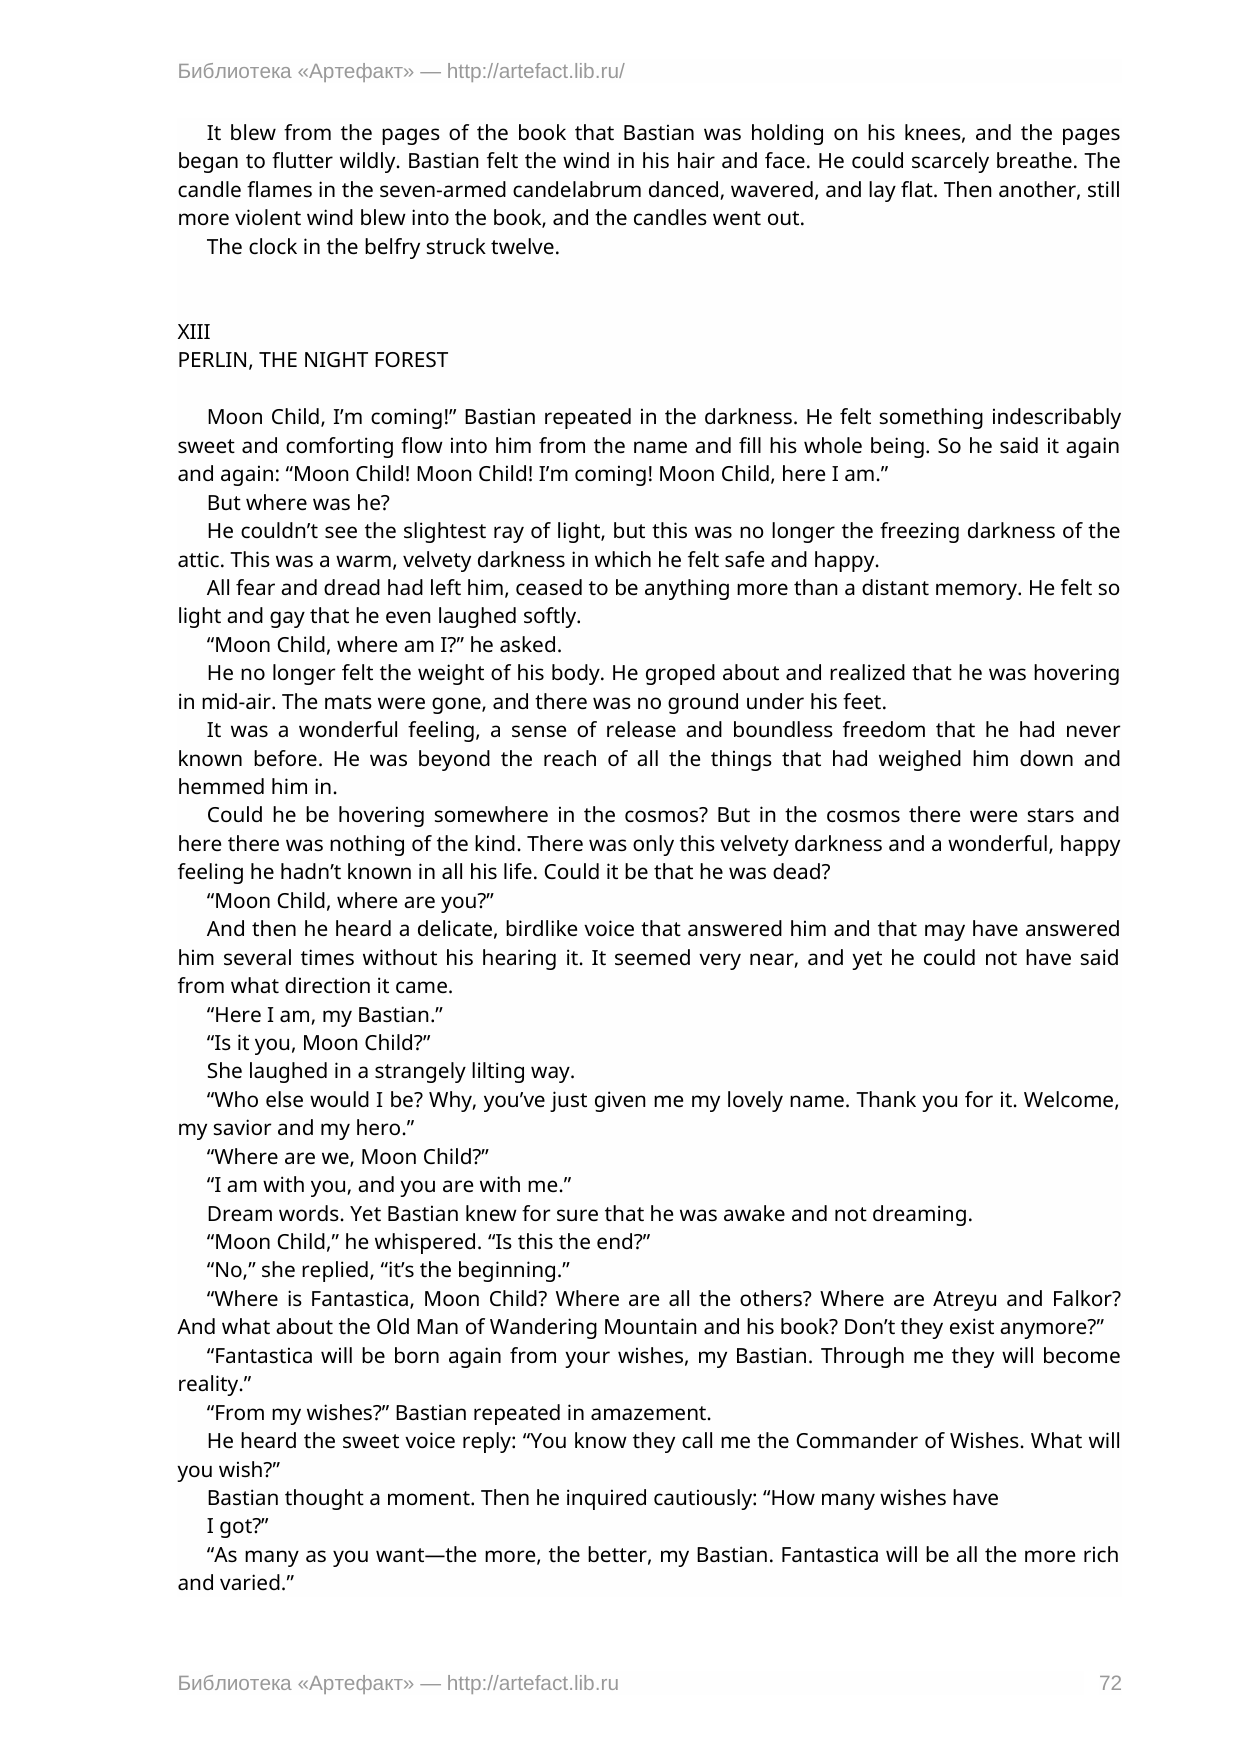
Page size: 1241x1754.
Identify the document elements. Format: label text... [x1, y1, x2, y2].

text “Here I am, my Bastian.” [177, 1000, 1122, 1028]
text “From my wishes?” Bastian repeated in amazement. [177, 1398, 1122, 1426]
text “Moon Child,” he whispered. “Is this the end?” [177, 1227, 1122, 1256]
text Could he be hovering somewhere in the cosmos? But in the cosmos there were stars and here there was nothing of the kind. There was only this velvety darkness and a wonderful, happy feeling he hadn’t known in all his life. Could it be that he was dead? [177, 801, 1122, 886]
text “Moon Child, where am I?” he asked. [177, 630, 1122, 658]
text And then he heard a delicate, birdlike voice that answered him and that may have answered him several times without his hearing it. It seemed very near, and yet he could not have said from what direction it came. [177, 914, 1122, 1000]
text He no longer felt the weight of his body. He groped about and realized that he was hovering in mid-air. The mats were gone, and there was no ground under his feet. [177, 658, 1122, 715]
text It was a wonderful feeling, a sense of release and boundless freedom that he had never known before. He was beyond the reach of all the things that had weighed him down and hemmed him in. [177, 715, 1122, 801]
text But where was he? [177, 488, 1122, 516]
text I got?” [177, 1512, 1122, 1540]
text “No,” she replied, “it’s the beginning.” [177, 1256, 1122, 1284]
text PERLIN, THE NIGHT FOREST [177, 346, 1122, 374]
text “Where is Fantastica, Moon Child? Where are all the others? Where are Atreyu and Falkor? And what about the Old Man of Wandering Mountain and his book? Don’t they exist anymore?” [177, 1284, 1122, 1341]
text “Moon Child, where are you?” [177, 886, 1122, 914]
text “Is it you, Moon Child?” [177, 1028, 1122, 1057]
text “Where are we, Moon Child?” [177, 1142, 1122, 1170]
text Moon Child, I’m coming!” Bastian repeated in the darkness. He felt something indescribably sweet and comforting flow into him from the name and fill his whole being. So he said it again and again: “Moon Child! Moon Child! I’m coming! Moon Child, here I am.” [177, 402, 1122, 488]
text “I am with you, and you are with me.” [177, 1170, 1122, 1199]
text “As many as you want—the more, the better, my Bastian. Fantastica will be all the more rich and varied.” [177, 1540, 1122, 1597]
text He heard the sweet voice reply: “You know they call me the Commander of Wishes. What will you wish?” [177, 1426, 1122, 1483]
text He couldn’t see the slightest ray of light, but this was no longer the freezing darkness of the attic. This was a warm, velvety darkness in which he felt safe and happy. [177, 516, 1122, 573]
text XIII [177, 317, 1122, 346]
text Dream words. Yet Bastian knew for sure that he was awake and not dreaming. [177, 1199, 1122, 1227]
text The clock in the belfry struck twelve. [177, 232, 1122, 260]
text She laughed in a strangely lilting way. [177, 1057, 1122, 1085]
text It blew from the pages of the book that Bastian was holding on his knees, and the pages began to flutter wildly. Bastian felt the wind in his hair and face. He could scarcely breathe. The candle flames in the seven-armed candelabrum danced, wavered, and lay flat. Then another, still more violent wind blew into the book, and the candles went out. [177, 118, 1122, 232]
text “Fantastica will be born again from your wishes, my Bastian. Through me they will become reality.” [177, 1341, 1122, 1398]
text “Who else would I be? Why, you’ve just given me my lovely name. Thank you for it. Welcome, my savior and my hero.” [177, 1085, 1122, 1142]
text Bastian thought a moment. Then he inquired cautiously: “How many wishes have [177, 1483, 1122, 1512]
text All fear and dread had left him, ceased to be anything more than a distant memory. He felt so light and gay that he even laughed softly. [177, 573, 1122, 630]
